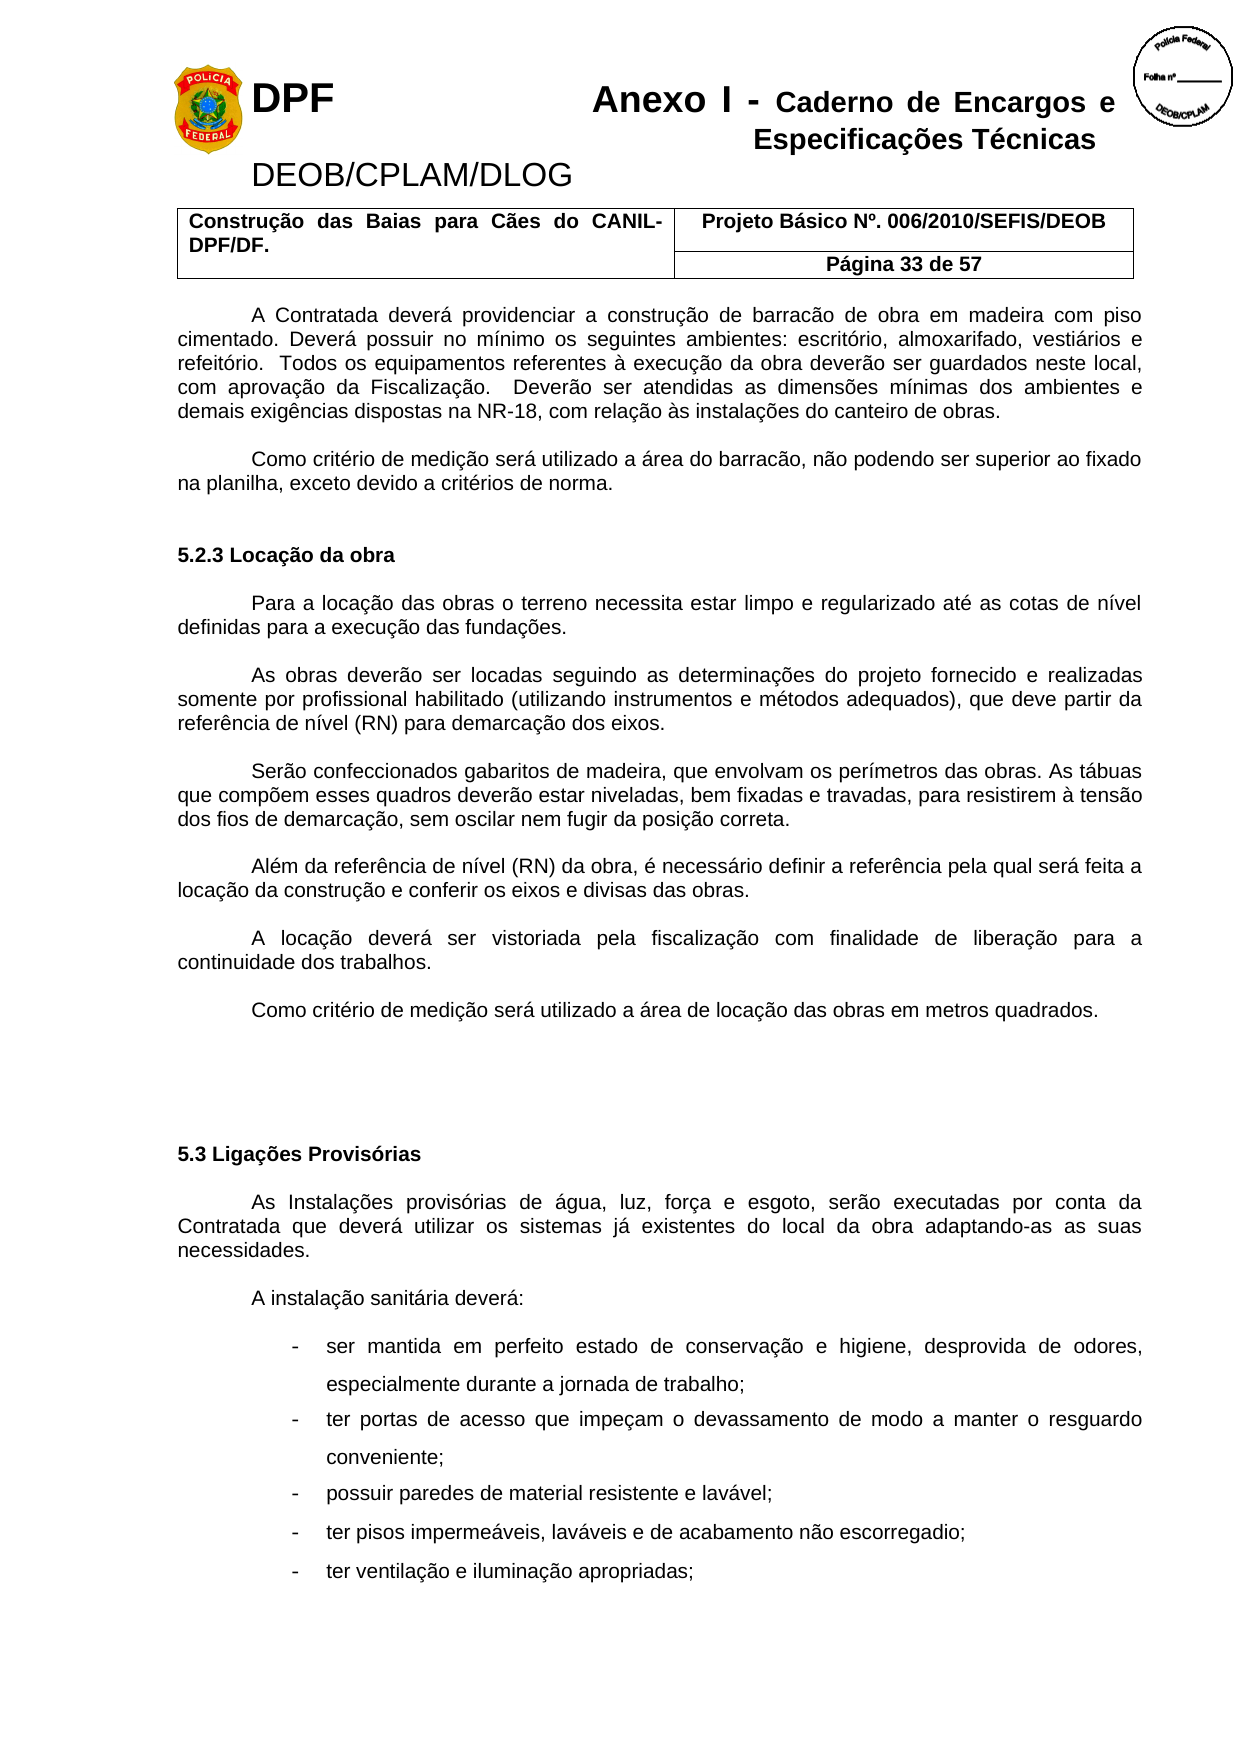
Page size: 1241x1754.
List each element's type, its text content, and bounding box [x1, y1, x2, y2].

text 5.2.3 Locação da obra [177, 543, 1144, 567]
list ter pisos impermeáveis, laváveis e de acabamento não escorregadio; [289, 1520, 1144, 1546]
text Serão confeccionados gabaritos de madeira, que envolvam os perímetros das obras. As tábuas que compõem esses quadros deverão estar niveladas, bem fixadas e travadas, para resistirem à tensão dos fios de demarcação, sem oscilar nem fugir da posição correta. [177, 758, 1144, 830]
text 5.3 Ligações Provisórias [177, 1142, 1144, 1166]
list ter ventilação e iluminação apropriadas; [289, 1558, 1144, 1584]
list ter portas de acesso que impeçam o devassamento de modo a manter o resguardo conveniente; [289, 1407, 1144, 1469]
list ser mantida em perfeito estado de conservação e higiene, desprovida de odores, especialmente durante a jornada de trabalho; [289, 1333, 1144, 1395]
text As Instalações provisórias de água, luz, força e esgoto, serão executadas por conta da Contratada que deverá utilizar os sistemas já existentes do local da obra adaptando-as as suas necessidades. [177, 1190, 1144, 1262]
text Como critério de medição será utilizado a área do barracão, não podendo ser superior ao fixado na planilha, exceto devido a critérios de norma. [177, 447, 1144, 495]
text A locação deverá ser vistoriada pela fiscalização com finalidade de liberação para a continuidade dos trabalhos. [177, 926, 1144, 974]
list possuir paredes de material resistente e lavável; [289, 1481, 1144, 1507]
picture [1114, 16, 1241, 155]
text Para a locação das obras o terreno necessita estar limpo e regularizado até as cotas de nível definidas para a execução das fundações. [177, 591, 1144, 639]
text A instalação sanitária deverá: [177, 1286, 1144, 1309]
text As obras deverão ser locadas seguindo as determinações do projeto fornecido e realizadas somente por profissional habilitado (utilizando instrumentos e métodos adequados), que deve partir da referência de nível (RN) para demarcação dos eixos. [177, 663, 1144, 734]
text Como critério de medição será utilizado a área de locação das obras em metros quadrados. [177, 998, 1144, 1022]
text Além da referência de nível (RN) da obra, é necessário definir a referência pela qual será feita a locação da construção e conferir os eixos e divisas das obras. [177, 854, 1144, 902]
text A Contratada deverá providenciar a construção de barracão de obra em madeira com piso cimentado. Deverá possuir no mínimo os seguintes ambientes: escritório, almoxarifado, vestiários e refeitório. Todos os equipamentos referentes à execução da obra deverão ser guardados neste local, com aprovação da Fiscalização. Deverão ser atendidas as dimensões mínimas dos ambientes e demais exigências dispostas na NR-18, com relação às instalações do canteiro de obras. [177, 303, 1144, 423]
